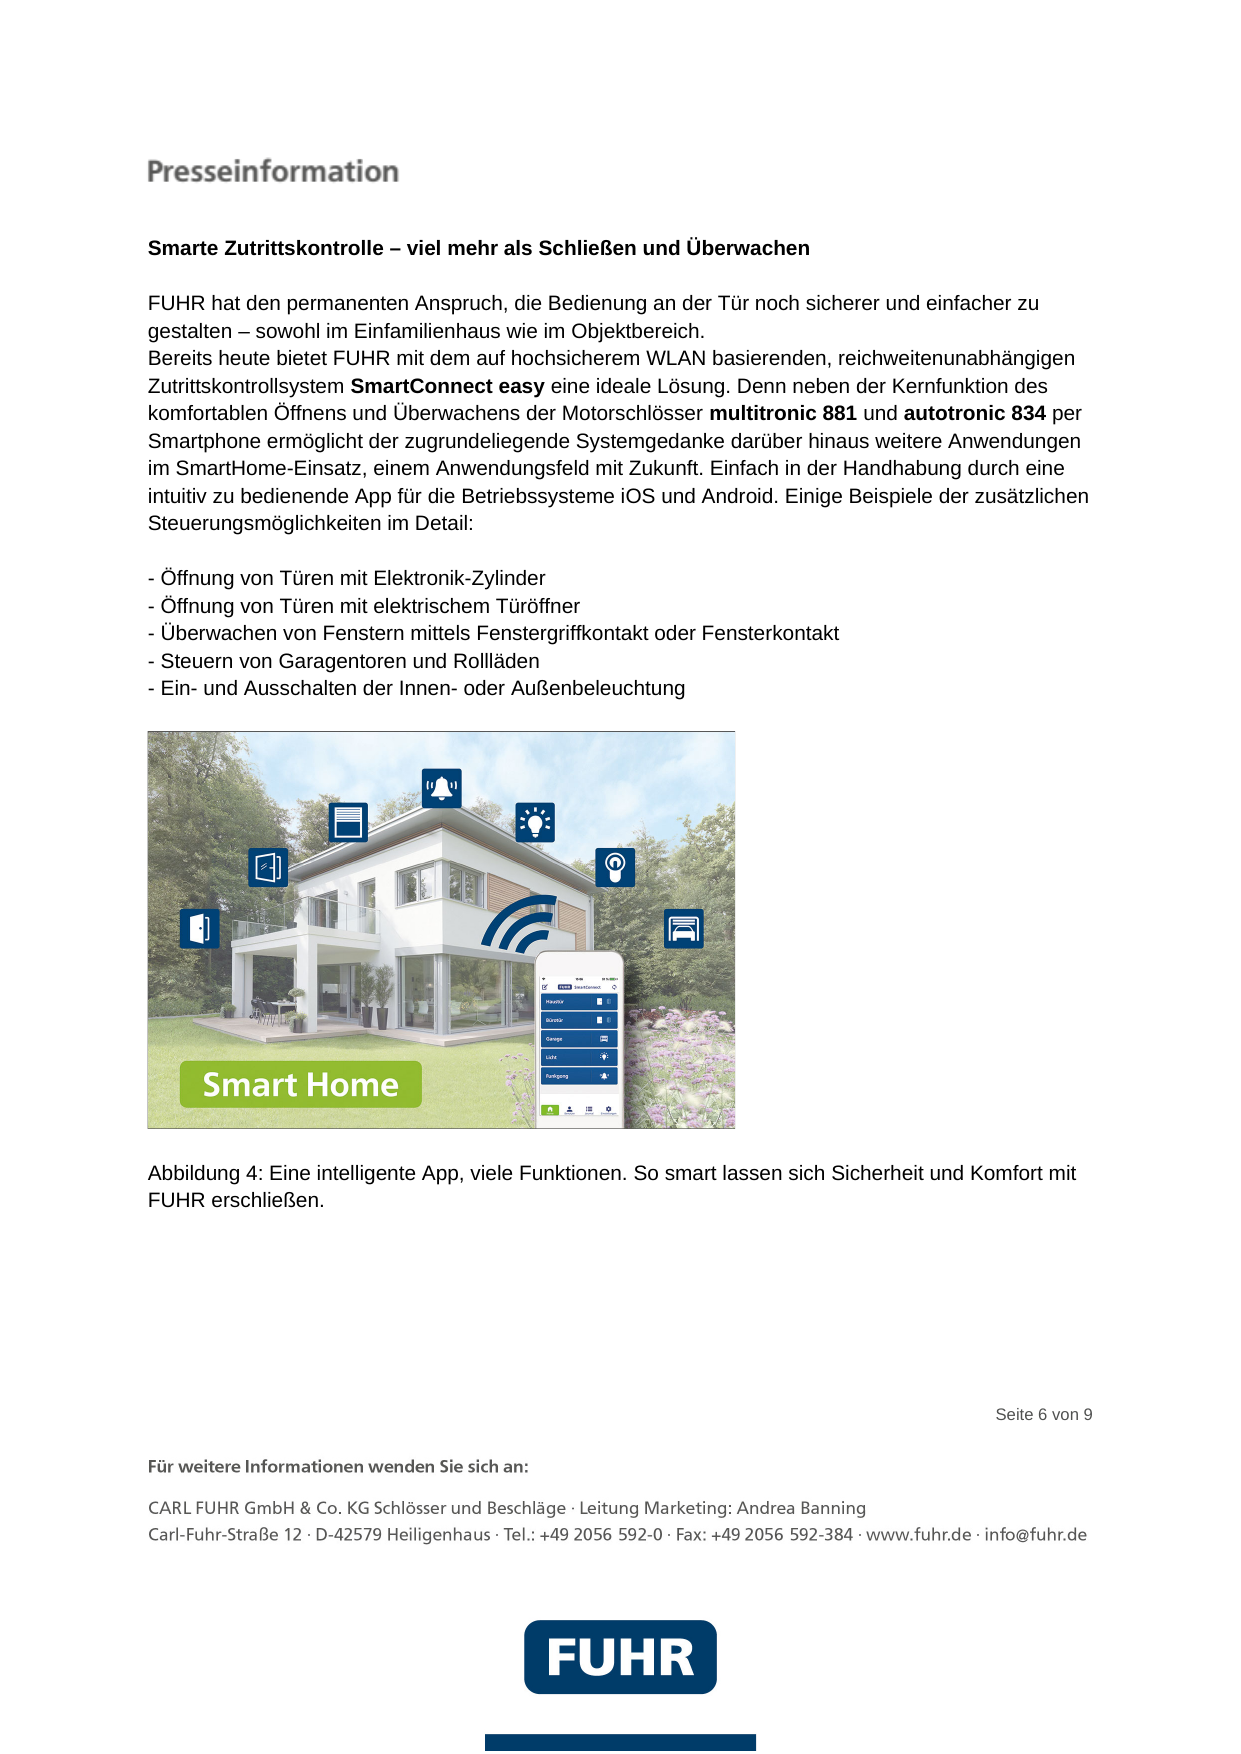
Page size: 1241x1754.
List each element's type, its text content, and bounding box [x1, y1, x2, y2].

picture [0, 1429, 1236, 1751]
text FUHR hat den permanenten Anspruch, die Bedienung an der Tür noch sicherer und einfacher zu gestalten – sowohl im Einfamilienhaus wie im Objektbereich. [148, 291, 1092, 343]
picture [147, 731, 735, 1129]
text Bereits heute bietet FUHR mit dem auf hochsicherem WLAN basierenden, reichweitenunabhängigen Zutrittskontrollsystem SmartConnect easy eine ideale Lösung. Denn neben der Kernfunktion des komfortablen Öffnens und Überwachens der Motorschlösser multitronic 881 und autotronic 834 per Smartphone ermöglicht der zugrundeliegende Systemgedanke darüber hinaus weitere Anwendungen im SmartHome-Einsatz, einem Anwendungsfeld mit Zukunft. Einfach in der Handhabung durch eine intuitiv zu bedienende App für die Betriebssysteme iOS und Android. Einige Beispiele der zusätzlichen Steuerungsmöglichkeiten im Detail: [148, 346, 1092, 535]
text Smarte Zutrittskontrolle – viel mehr als Schließen und Überwachen [148, 236, 1092, 260]
text Abbildung 4: Eine intelligente App, viele Funktionen. So smart lassen sich Sicherheit und Komfort mit FUHR erschließen. [148, 1161, 1092, 1212]
text - Öffnung von Türen mit Elektronik-Zylinder - Öffnung von Türen mit elektrischem Türöffner - Überwachen von Fenstern mittels Fenstergriffkontakt oder Fensterkontakt - Steuern von Garagentoren und Rollläden - Ein- und Ausschalten der Innen- oder Außenbeleuchtung [148, 566, 1092, 700]
